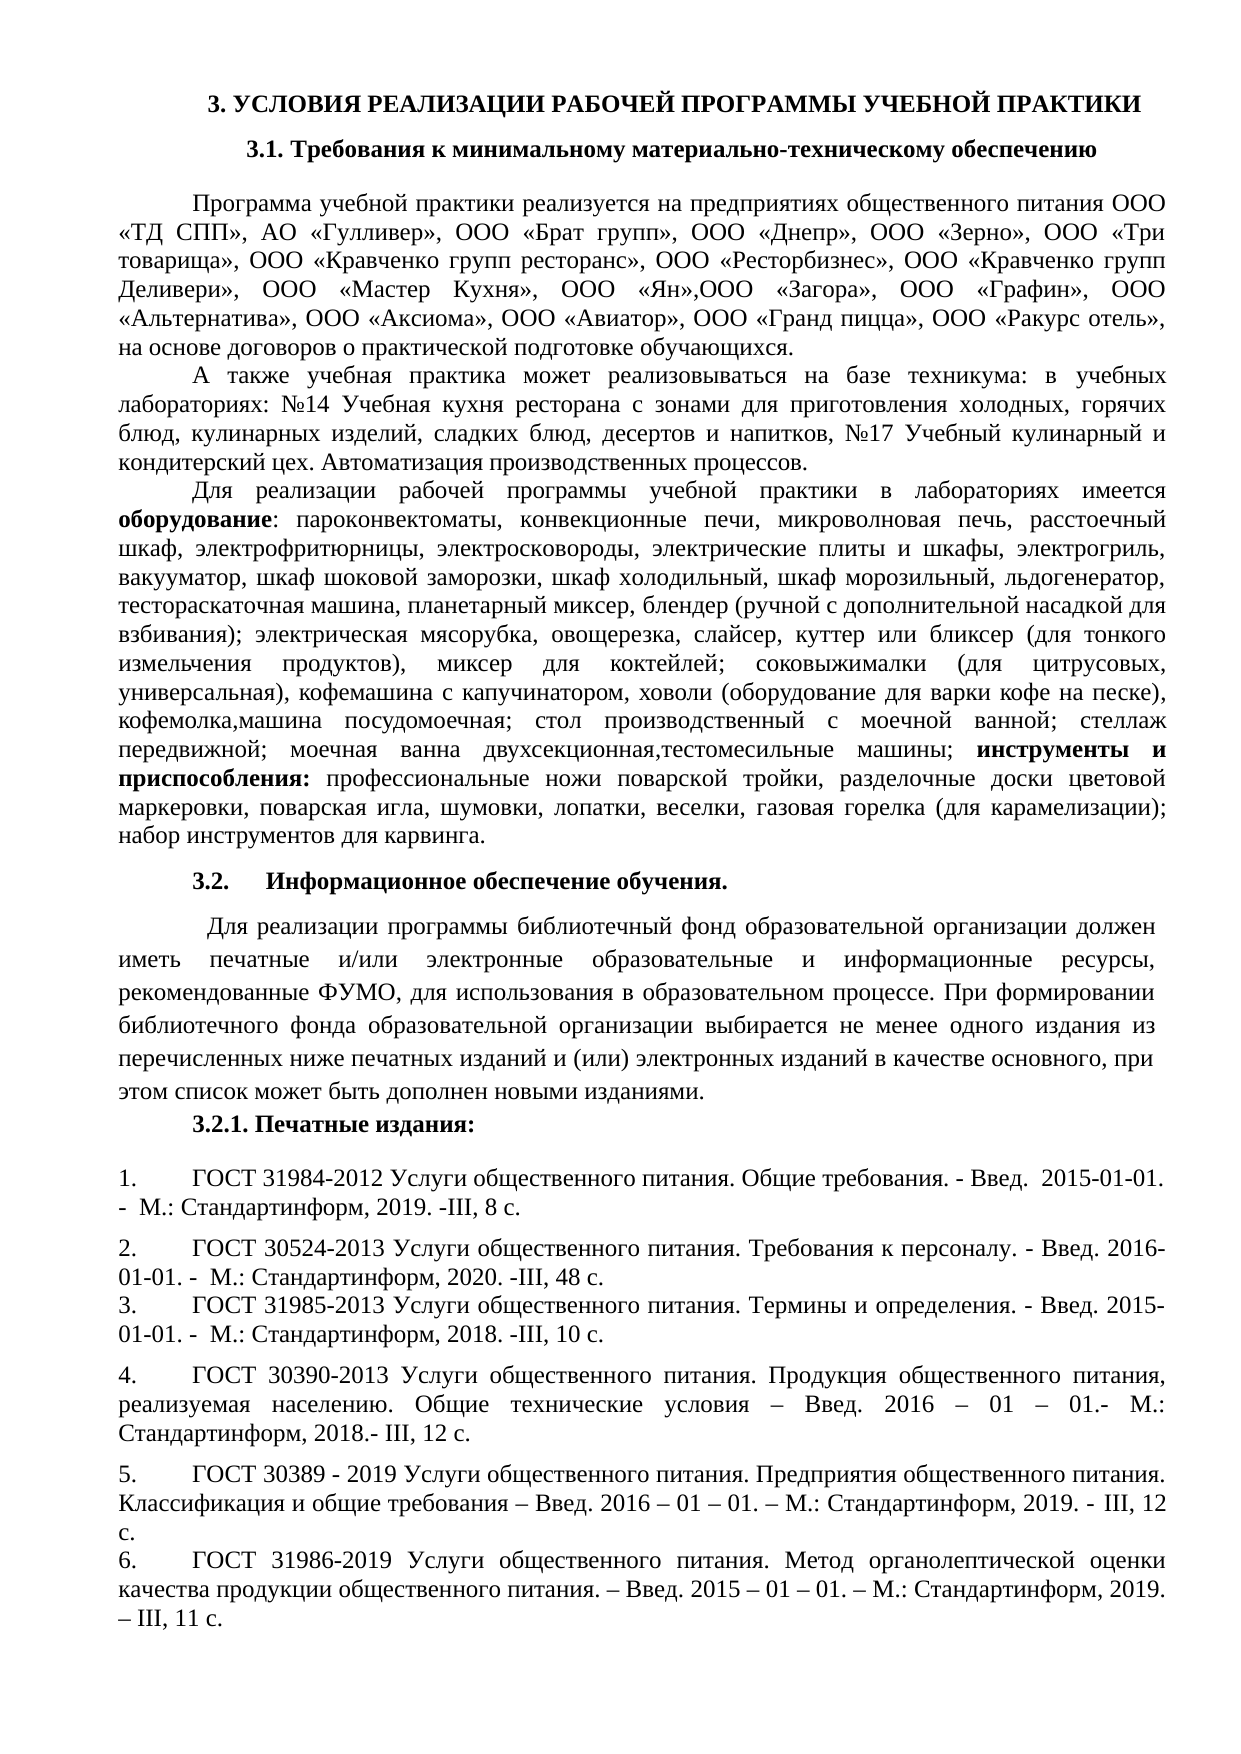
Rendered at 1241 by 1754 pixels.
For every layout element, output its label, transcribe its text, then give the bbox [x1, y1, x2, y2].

text Программа учебной практики реализуется на предприятиях общественного питания ООО «ТД СПП», АО «Гулливер», ООО «Брат групп», ООО «Днепр», ООО «Зерно», ООО «Три товарища», ООО «Кравченко групп ресторанс», ООО «Ресторбизнес», ООО «Кравченко групп Деливери», ООО «Мастер Кухня», ООО «Ян»,ООО «Загора», ООО «Графин», ООО «Альтернатива», ООО «Аксиома», ООО «Авиатор», ООО «Гранд пицца», ООО «Ракурс отель», на основе договоров о практической подготовке обучающихся. [118, 188, 1167, 360]
text 3.2.1. Печатные издания: [118, 1109, 1167, 1138]
text Для реализации рабочей программы учебной практики в лабораториях имеется оборудование: пароконвектоматы, конвекционные печи, микроволновая печь, расстоечный шкаф, электрофритюрницы, электросковороды, электрические плиты и шкафы, электрогриль, вакууматор, шкаф шоковой заморозки, шкаф холодильный, шкаф морозильный, льдогенератор, тестораскаточная машина, планетарный миксер, блендер (ручной с дополнительной насадкой для взбивания); электрическая мясорубка, овощерезка, слайсер, куттер или бликсер (для тонкого измельчения продуктов), миксер для коктейлей; соковыжималки (для цитрусовых, универсальная), кофемашина с капучинатором, ховоли (оборудование для варки кофе на песке), кофемолка,машина посудомоечная; стол производственный с моечной ванной; стеллаж передвижной; моечная ванна двухсекционная,тестомесильные машины; инструменты и приспособления: профессиональные ножи поварской тройки, разделочные доски цветовой маркеровки, поварская игла, шумовки, лопатки, веселки, газовая горелка (для карамелизации); набор инструментов для карвинга. [118, 475, 1167, 849]
list ГОСТ 30389 - 2019 Услуги общественного питания. Предприятия общественного питания. Классификация и общие требования – Введ. 2016 – 01 – 01. – М.: Стандартинформ, 2019. - III, 12 с. [118, 1459, 1167, 1546]
text 3.1. Требования к минимальному материально-техническому обеспечению [177, 134, 1167, 163]
text 3. УСЛОВИЯ РЕАЛИЗАЦИИ РАБОЧЕЙ ПРОГРАММЫ УЧЕБНОЙ ПРАКТИКИ [183, 89, 1167, 117]
list ГОСТ 30390-2013 Услуги общественного питания. Продукция общественного питания, реализуемая населению. Общие технические условия – Введ. 2016 – 01 – 01.- М.: Стандартинформ, 2018.- III, 12 с. [118, 1361, 1167, 1447]
list ГОСТ 31984-2012 Услуги общественного питания. Общие требования. - Введ. 2015-01-01. - М.: Стандартинформ, 2019. -III, 8 с. [118, 1163, 1167, 1221]
list ГОСТ 30524-2013 Услуги общественного питания. Требования к персоналу. - Введ. 2016-01-01. - М.: Стандартинформ, 2020. -III, 48 с. [118, 1233, 1167, 1291]
list ГОСТ 31985-2013 Услуги общественного питания. Термины и определения. - Введ. 2015- 01-01. - М.: Стандартинформ, 2018. -III, 10 с. [118, 1291, 1167, 1348]
text 3.2. Информационное обеспечение обучения. [118, 866, 1167, 894]
list ГОСТ 31986-2019 Услуги общественного питания. Метод органолептической оценки качества продукции общественного питания. – Введ. 2015 – 01 – 01. – М.: Стандартинформ, 2019. – III, 11 с. [118, 1546, 1167, 1632]
text Для реализации программы библиотечный фонд образовательной организации должен иметь печатные и/или электронные образовательные и информационные ресурсы, рекомендованные ФУМО, для использования в образовательном процессе. При формировании библиотечного фонда образовательной организации выбирается не менее одного издания из перечисленных ниже печатных изданий и (или) электронных изданий в качестве основного, при этом список может быть дополнен новыми изданиями. [118, 911, 1155, 1105]
text А также учебная практика может реализовываться на базе техникума: в учебных лабораториях: №14 Учебная кухня ресторана с зонами для приготовления холодных, горячих блюд, кулинарных изделий, сладких блюд, десертов и напитков, №17 Учебный кулинарный и кондитерский цех. Автоматизация производственных процессов. [118, 360, 1167, 475]
